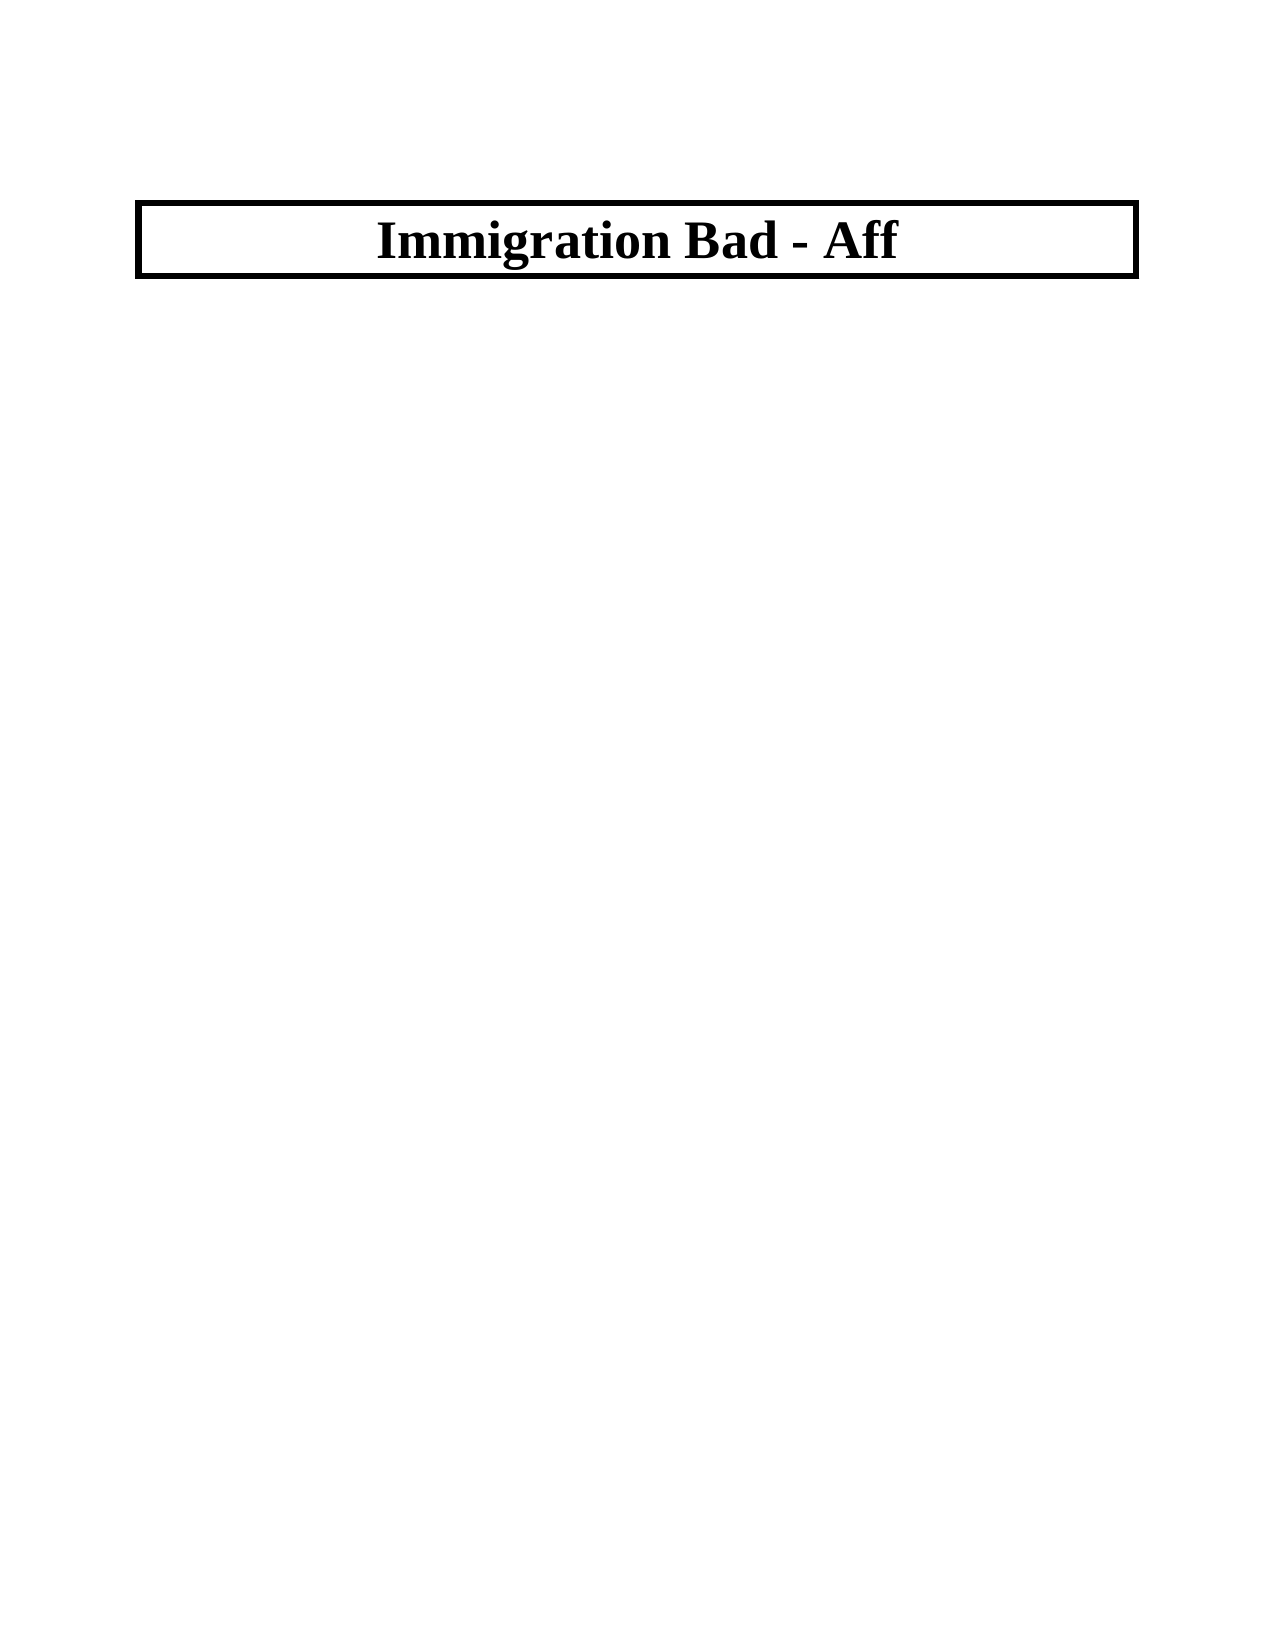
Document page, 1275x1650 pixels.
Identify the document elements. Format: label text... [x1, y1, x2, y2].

subtitle Immigration Bad - Aff [142, 206, 1133, 273]
